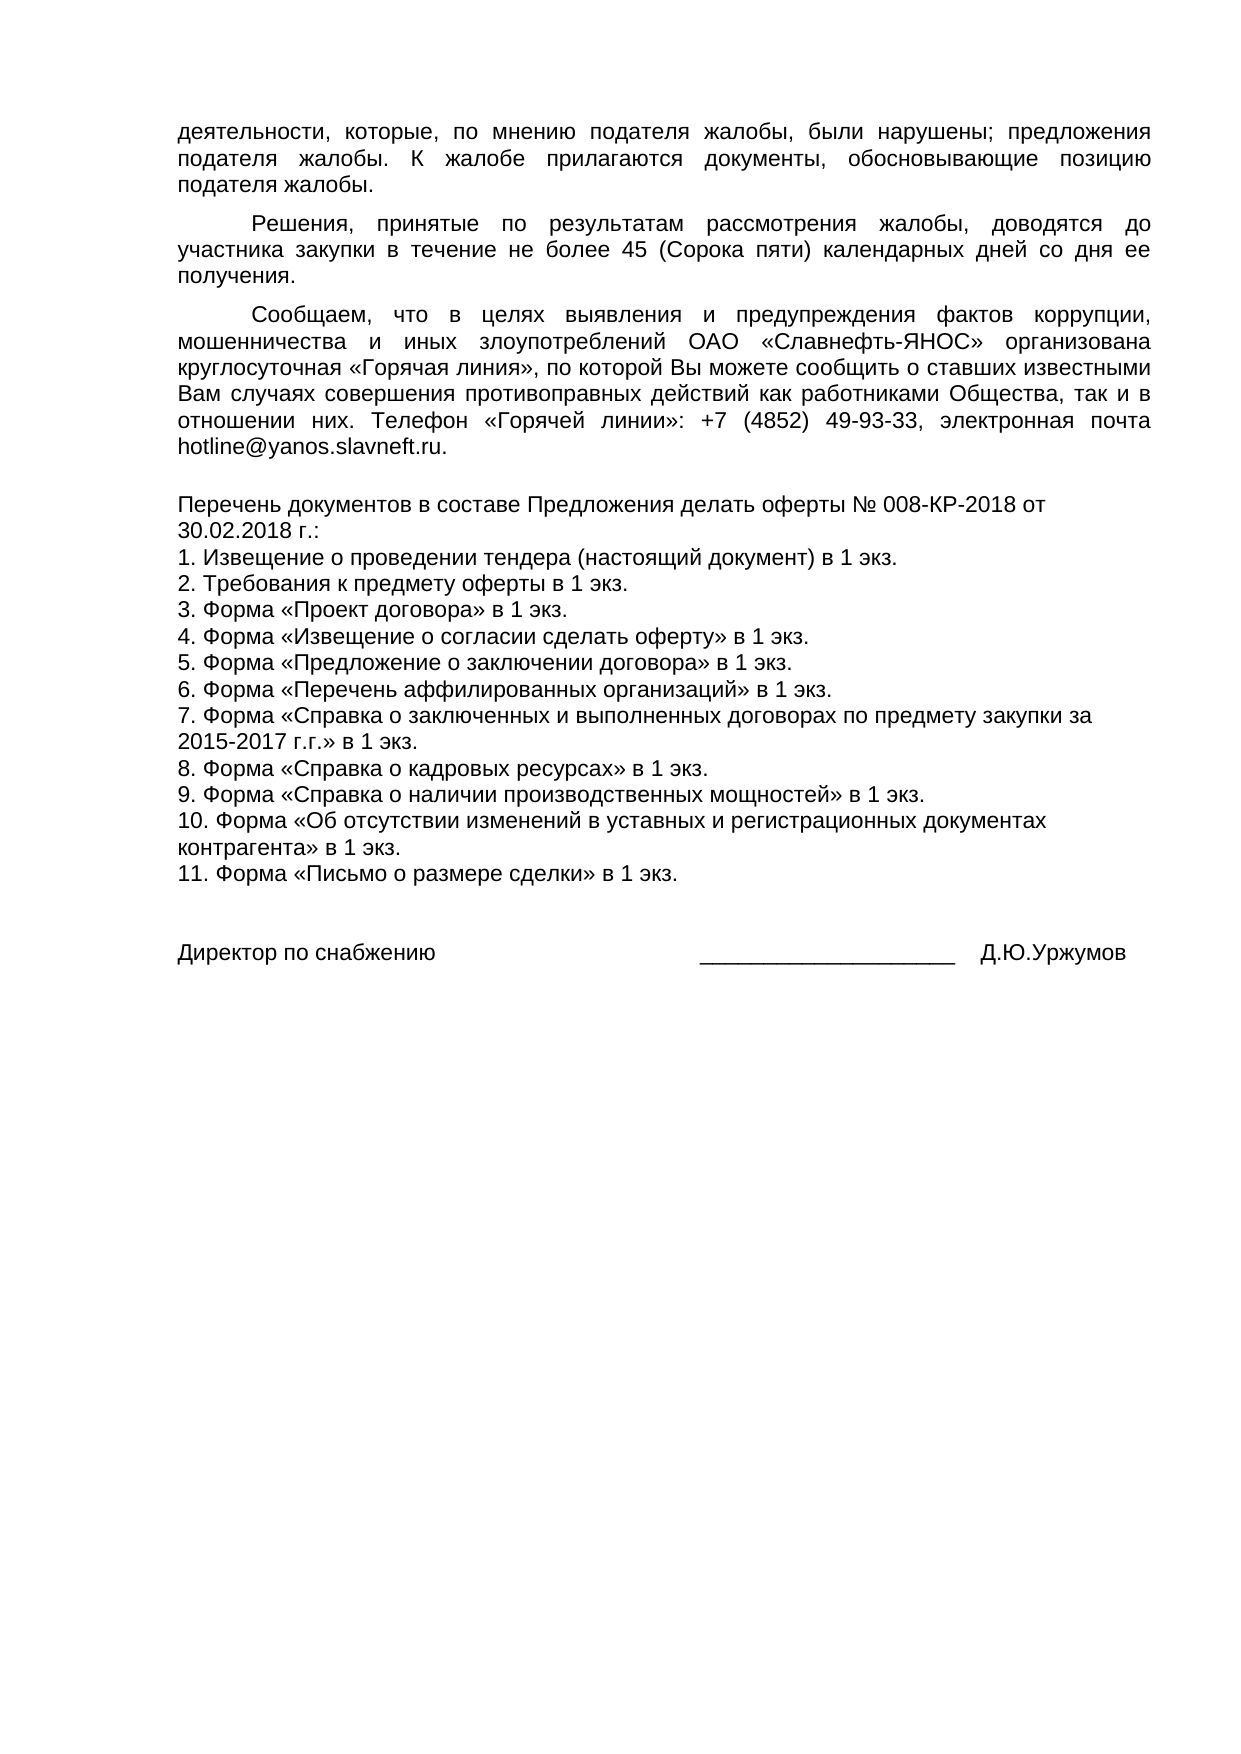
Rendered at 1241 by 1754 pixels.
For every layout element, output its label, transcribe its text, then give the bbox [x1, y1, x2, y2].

text 4. Форма «Извещение о согласии сделать оферту» в 1 экз. [177, 623, 1152, 649]
text 10. Форма «Об отсутствии изменений в уставных и регистрационных документах контрагента» в 1 экз. [177, 807, 1152, 860]
text 9. Форма «Справка о наличии производственных мощностей» в 1 экз. [177, 781, 1152, 807]
text 5. Форма «Предложение о заключении договора» в 1 экз. [177, 649, 1152, 676]
text 2. Требования к предмету оферты в 1 экз. [177, 570, 1152, 596]
text 7. Форма «Справка о заключенных и выполненных договорах по предмету закупки за 2015-2017 г.г.» в 1 экз. [177, 702, 1152, 754]
text Сообщаем, что в целях выявления и предупреждения фактов коррупции, мошенничества и иных злоупотреблений ОАО «Славнефть-ЯНОС» организована круглосуточная «Горячая линия», по которой Вы можете сообщить о ставших известными Вам случаях совершения противоправных действий как работниками Общества, так и в отношении них. Телефон «Горячей линии»: +7 (4852) 49-93-33, электронная почта hotline@yanos.slavneft.ru. [177, 301, 1152, 459]
text Перечень документов в составе Предложения делать оферты № 008-КР-2018 от 30.02.2018 г.: [177, 491, 1152, 544]
text Директор по снабжению ____________________ Д.Ю.Уржумов [177, 939, 1152, 965]
text 1. Извещение о проведении тендера (настоящий документ) в 1 экз. [177, 544, 1152, 570]
text 11. Форма «Письмо о размере сделки» в 1 экз. [177, 860, 1152, 886]
text 8. Форма «Справка о кадровых ресурсах» в 1 экз. [177, 754, 1152, 781]
text 6. Форма «Перечень аффилированных организаций» в 1 экз. [177, 676, 1152, 702]
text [177, 118, 1152, 197]
text Решения, принятые по результатам рассмотрения жалобы, доводятся до участника закупки в течение не более 45 (Сорока пяти) календарных дней со дня ее получения. [177, 210, 1152, 289]
text 3. Форма «Проект договора» в 1 экз. [177, 596, 1152, 623]
